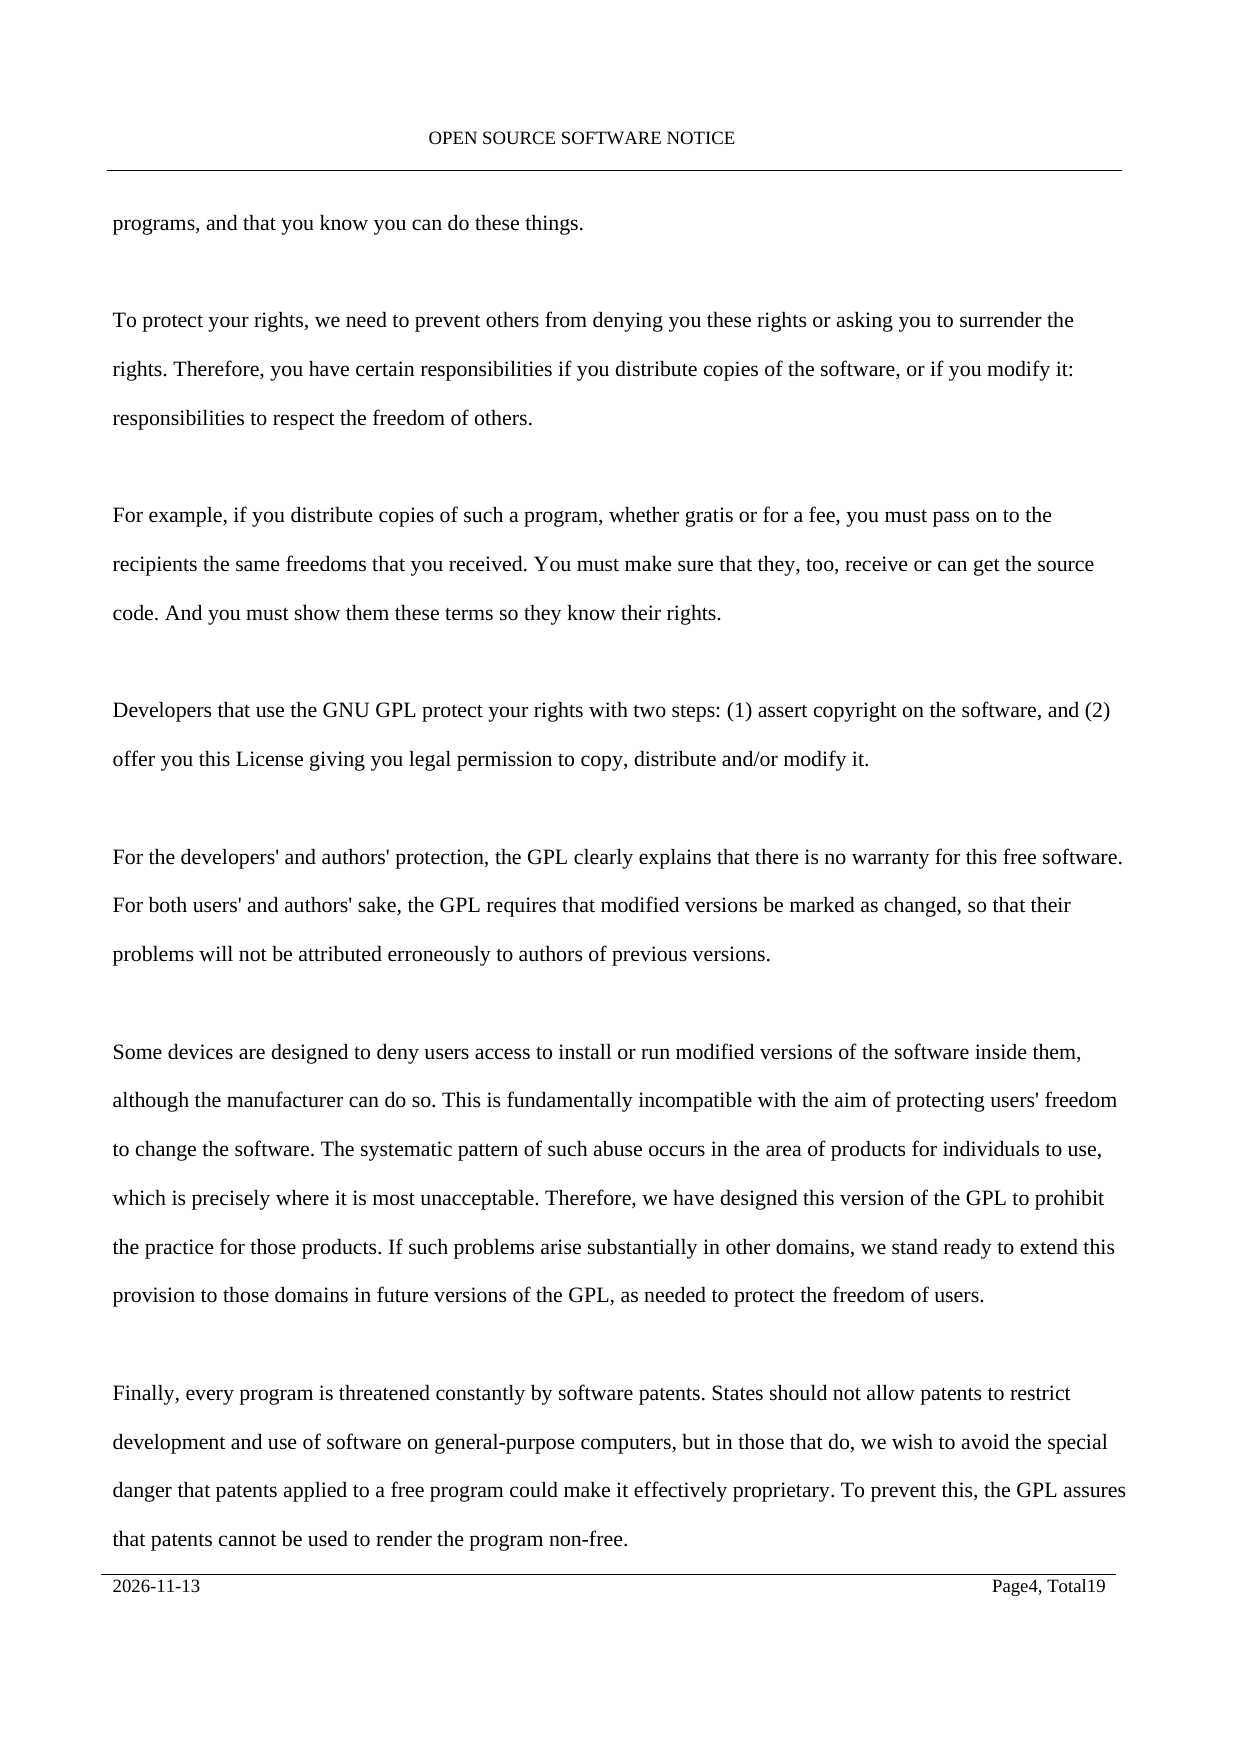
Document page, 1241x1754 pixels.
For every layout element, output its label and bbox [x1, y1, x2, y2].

text [112, 206, 1128, 1555]
